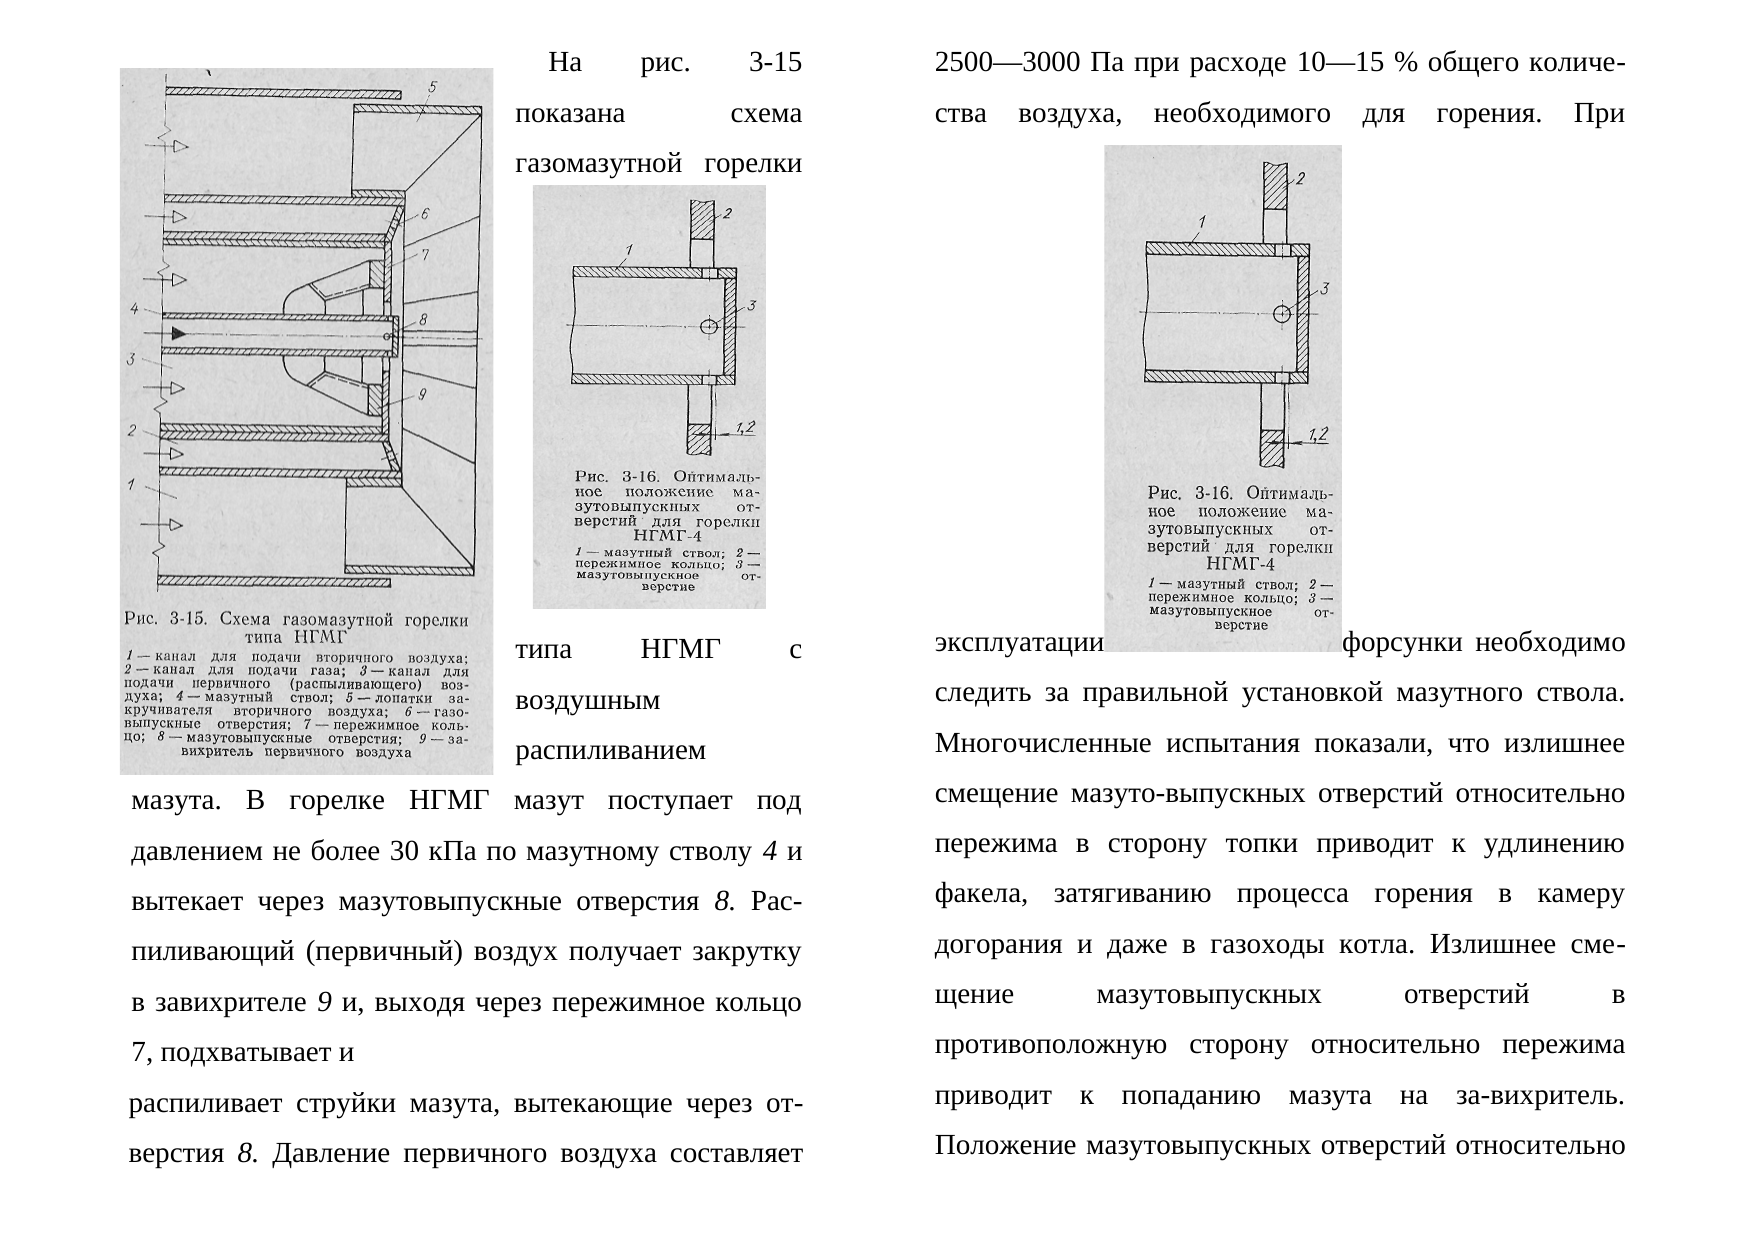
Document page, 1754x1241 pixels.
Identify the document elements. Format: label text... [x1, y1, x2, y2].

picture [118, 68, 493, 772]
picture [1104, 145, 1342, 652]
picture [531, 185, 766, 608]
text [128, 1085, 803, 1169]
